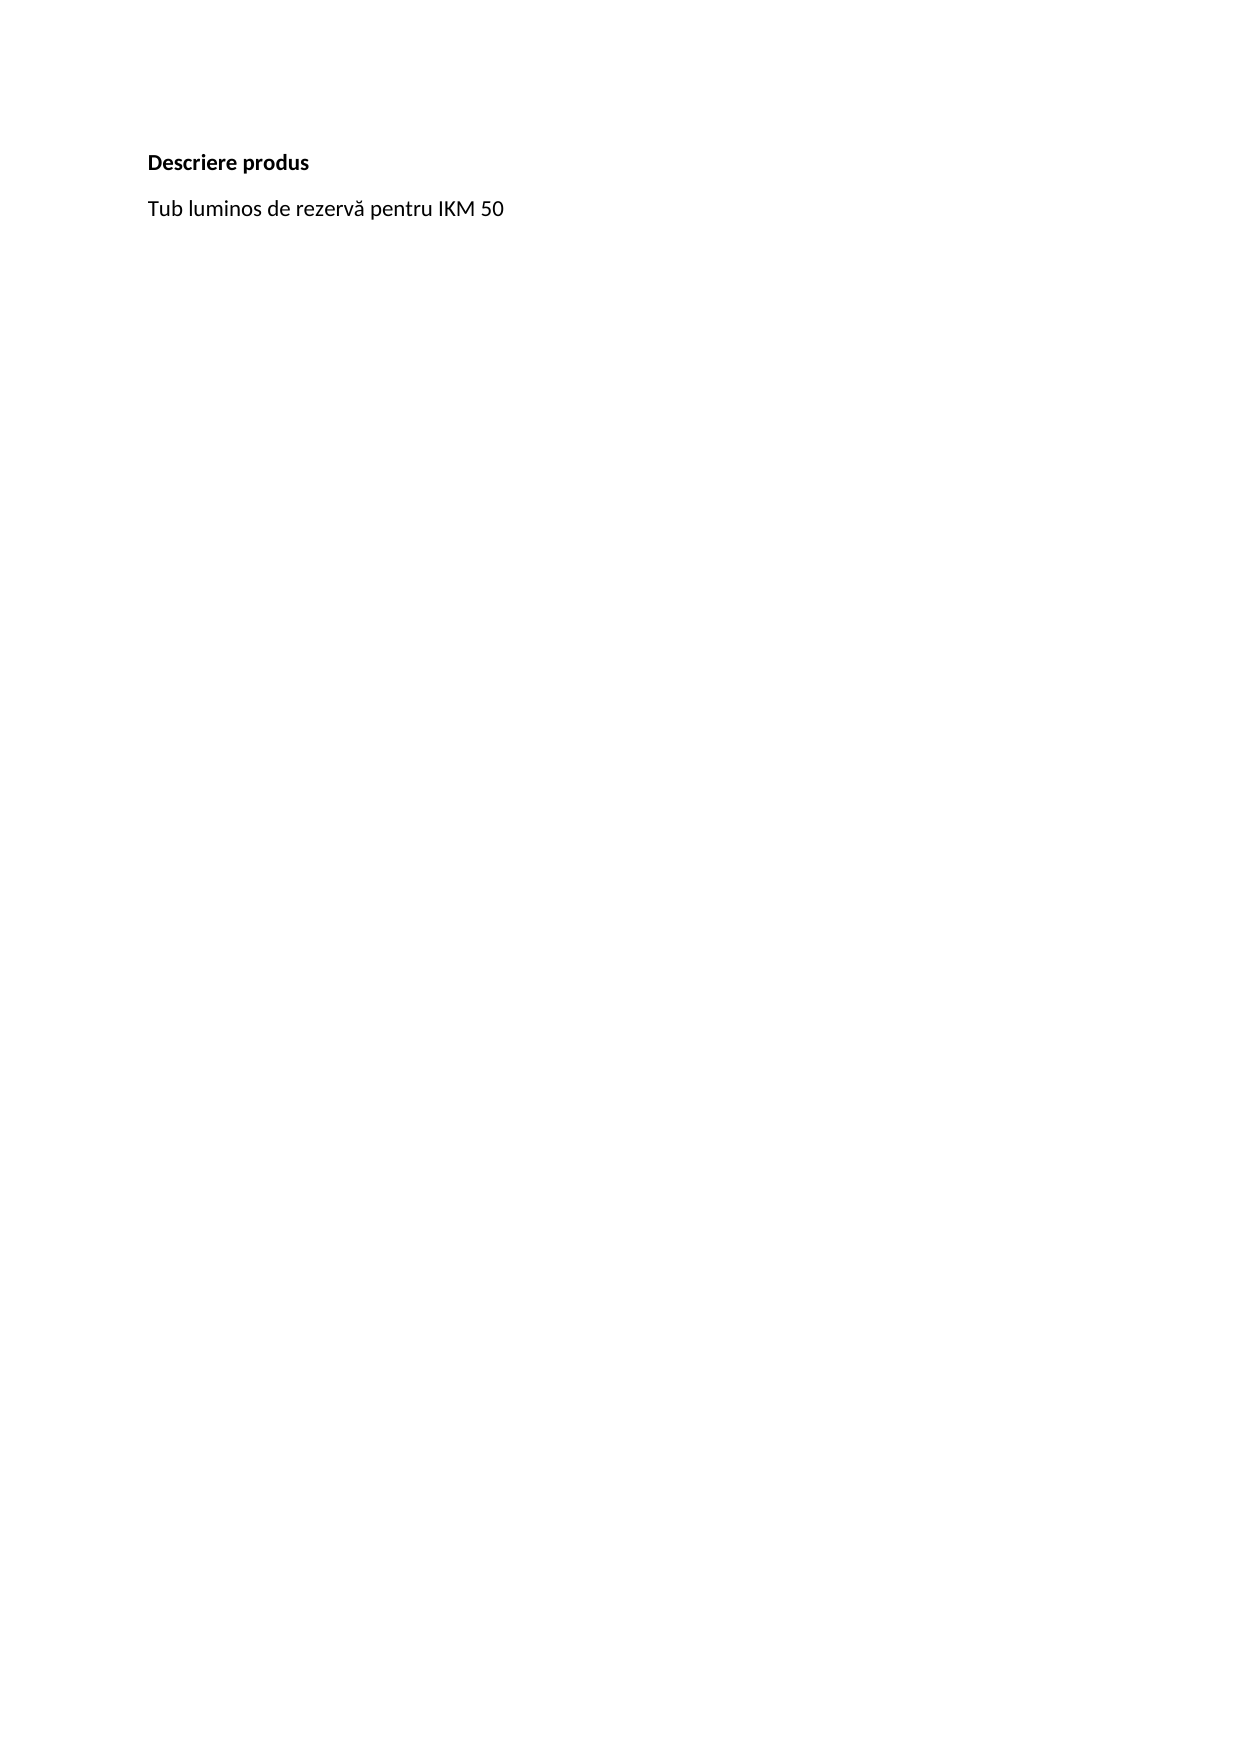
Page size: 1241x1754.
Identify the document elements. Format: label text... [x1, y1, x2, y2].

text Tub luminos de rezervă pentru IKM 50 [148, 194, 1093, 222]
text Descriere produs [148, 148, 1093, 176]
